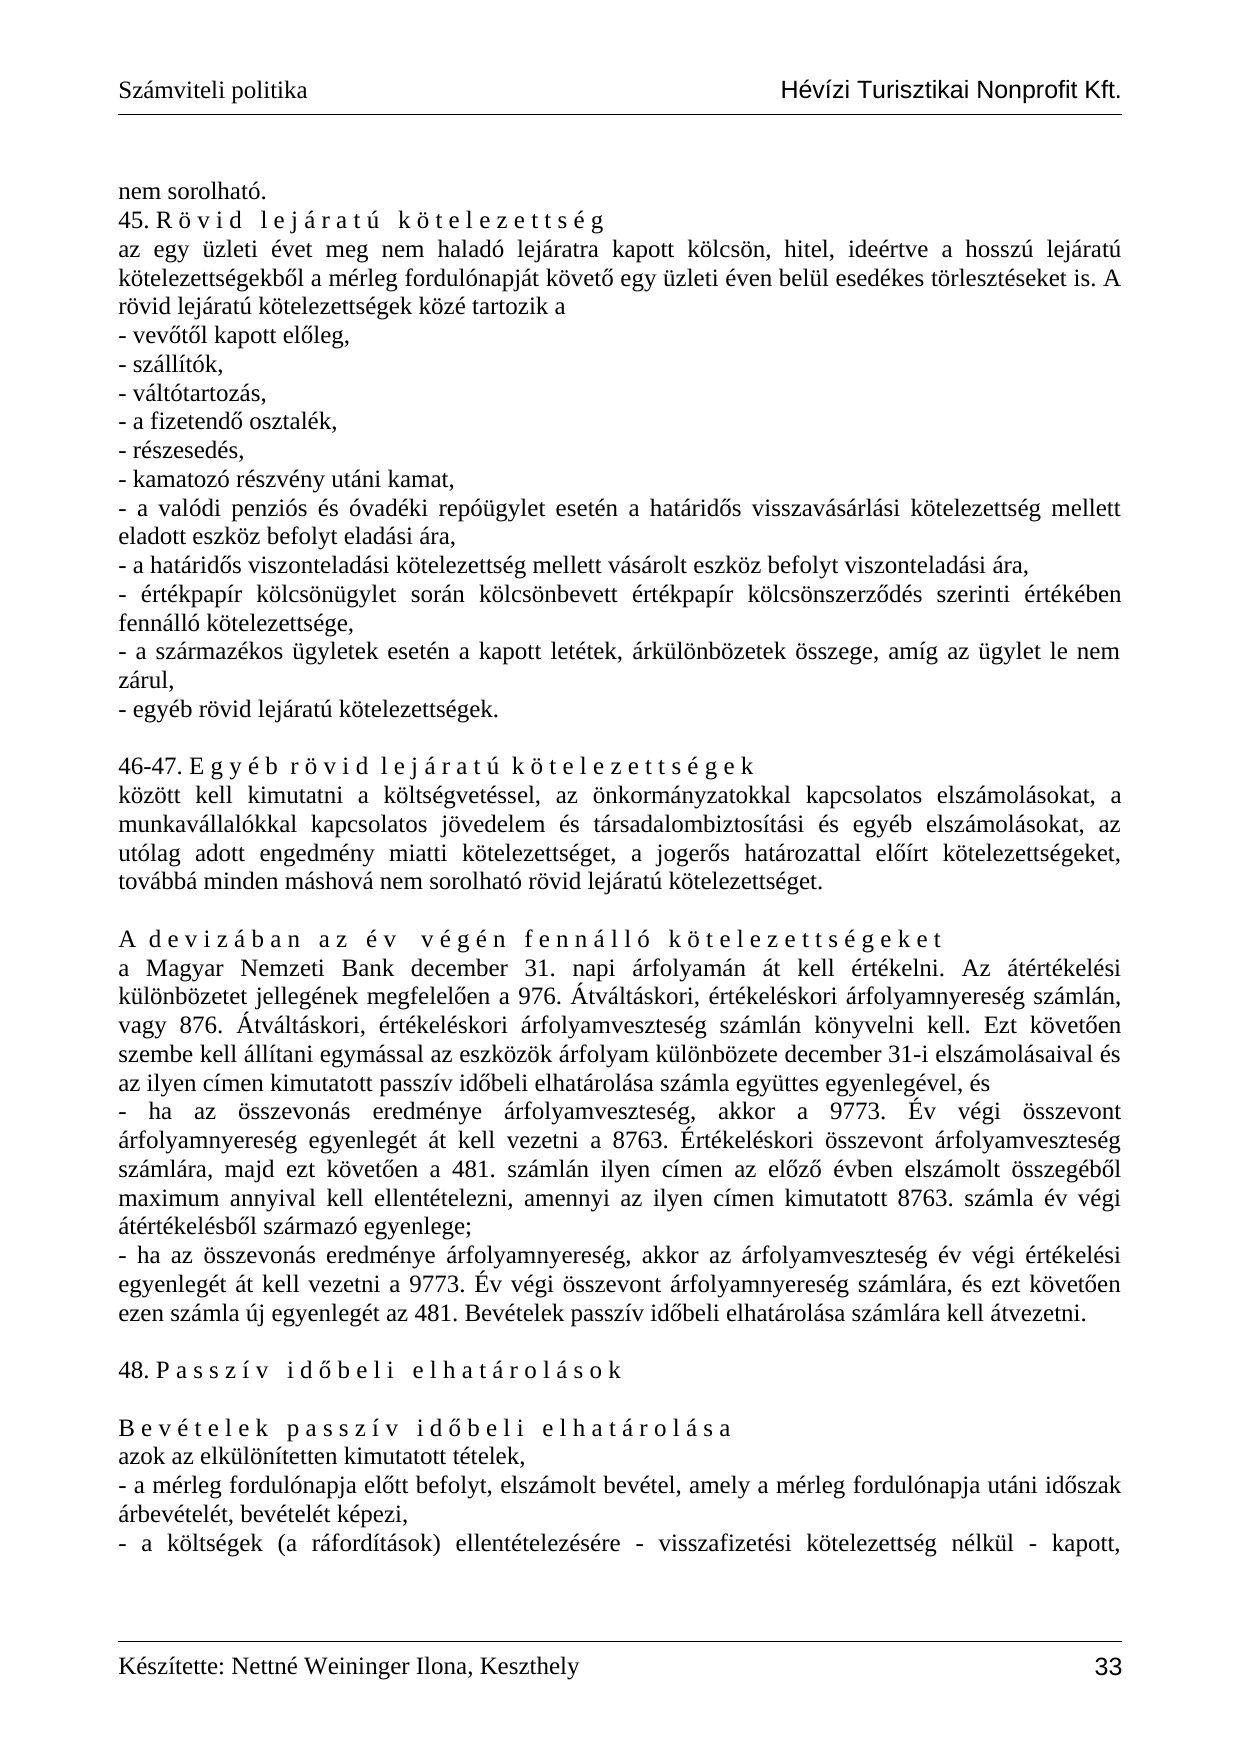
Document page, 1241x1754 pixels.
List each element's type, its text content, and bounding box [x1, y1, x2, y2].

text - a fizetendő osztalék, [118, 406, 1122, 435]
text - szállítók, [118, 349, 1122, 378]
text 46-47. E g y é b r ö v i d l e j á r a t ú k ö t e l e z e t t s é g e k [118, 751, 1122, 780]
text - részesedés, [118, 435, 1122, 464]
text - a mérleg fordulónapja előtt befolyt, elszámolt bevétel, amely a mérleg fordulónapja utáni időszak árbevételét, bevételét képezi, [118, 1470, 1122, 1528]
text - ha az összevonás eredménye árfolyamnyereség, akkor az árfolyamveszteség év végi értékelési egyenlegét át kell vezetni a 9773. Év végi összevont árfolyamnyereség számlára, és ezt követően ezen számla új egyenlegét az 481. Bevételek passzív időbeli elhatárolása számlára kell átvezetni. [118, 1240, 1122, 1326]
text B e v é t e l e k p a s s z í v i d ő b e l i e l h a t á r o l á s a [118, 1413, 1122, 1441]
text - a valódi penziós és óvadéki repóügylet esetén a határidős visszavásárlási kötelezettség mellett eladott eszköz befolyt eladási ára, [118, 493, 1122, 550]
text A d e v i z á b a n a z é v v é g é n f e n n á l l ó k ö t e l e z e t t s é g e k e t [118, 924, 1122, 953]
text a Magyar Nemzeti Bank december 31. napi árfolyamán át kell értékelni. Az átértékelési különbözetet jellegének megfelelően a 976. Átváltáskori, értékeléskori árfolyamnyereség számlán, vagy 876. Átváltáskori, értékeléskori árfolyamveszteség számlán könyvelni kell. Ezt követően szembe kell állítani egymással az eszközök árfolyam különbözete december 31-i elszámolásaival és az ilyen címen kimutatott passzív időbeli elhatárolása számla együttes egyenlegével, és [118, 953, 1122, 1096]
text - a határidős viszonteladási kötelezettség mellett vásárolt eszköz befolyt viszonteladási ára, [118, 550, 1122, 579]
text - vevőtől kapott előleg, [118, 320, 1122, 349]
text között kell kimutatni a költségvetéssel, az önkormányzatokkal kapcsolatos elszámolásokat, a munkavállalókkal kapcsolatos jövedelem és társadalombiztosítási és egyéb elszámolásokat, az utólag adott engedmény miatti kötelezettséget, a jogerős határozattal előírt kötelezettségeket, továbbá minden máshová nem sorolható rövid lejáratú kötelezettséget. [118, 780, 1122, 895]
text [118, 1528, 1122, 1556]
text - egyéb rövid lejáratú kötelezettségek. [118, 694, 1122, 723]
text - kamatozó részvény utáni kamat, [118, 464, 1122, 493]
text - ha az összevonás eredménye árfolyamveszteség, akkor a 9773. Év végi összevont árfolyamnyereség egyenlegét át kell vezetni a 8763. Értékeléskori összevont árfolyamveszteség számlára, majd ezt követően a 481. számlán ilyen címen az előző évben elszámolt összegéből maximum annyival kell ellentételezni, amennyi az ilyen címen kimutatott 8763. számla év végi átértékelésből származó egyenlege; [118, 1096, 1122, 1240]
text az egy üzleti évet meg nem haladó lejáratra kapott kölcsön, hitel, ideértve a hosszú lejáratú kötelezettségekből a mérleg fordulónapját követő egy üzleti éven belül esedékes törlesztéseket is. A rövid lejáratú kötelezettségek közé tartozik a [118, 234, 1122, 320]
text 48. P a s s z í v i d ő b e l i e l h a t á r o l á s o k [118, 1355, 1122, 1384]
text azok az elkülönítetten kimutatott tételek, [118, 1441, 1122, 1470]
text - váltótartozás, [118, 378, 1122, 406]
text - a származékos ügyletek esetén a kapott letétek, árkülönbözetek összege, amíg az ügylet le nem zárul, [118, 636, 1122, 694]
text - értékpapír kölcsönügylet során kölcsönbevett értékpapír kölcsönszerződés szerinti értékében fennálló kötelezettsége, [118, 579, 1122, 636]
text 45. R ö v i d l e j á r a t ú k ö t e l e z e t t s é g [118, 205, 1122, 234]
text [118, 176, 1122, 205]
